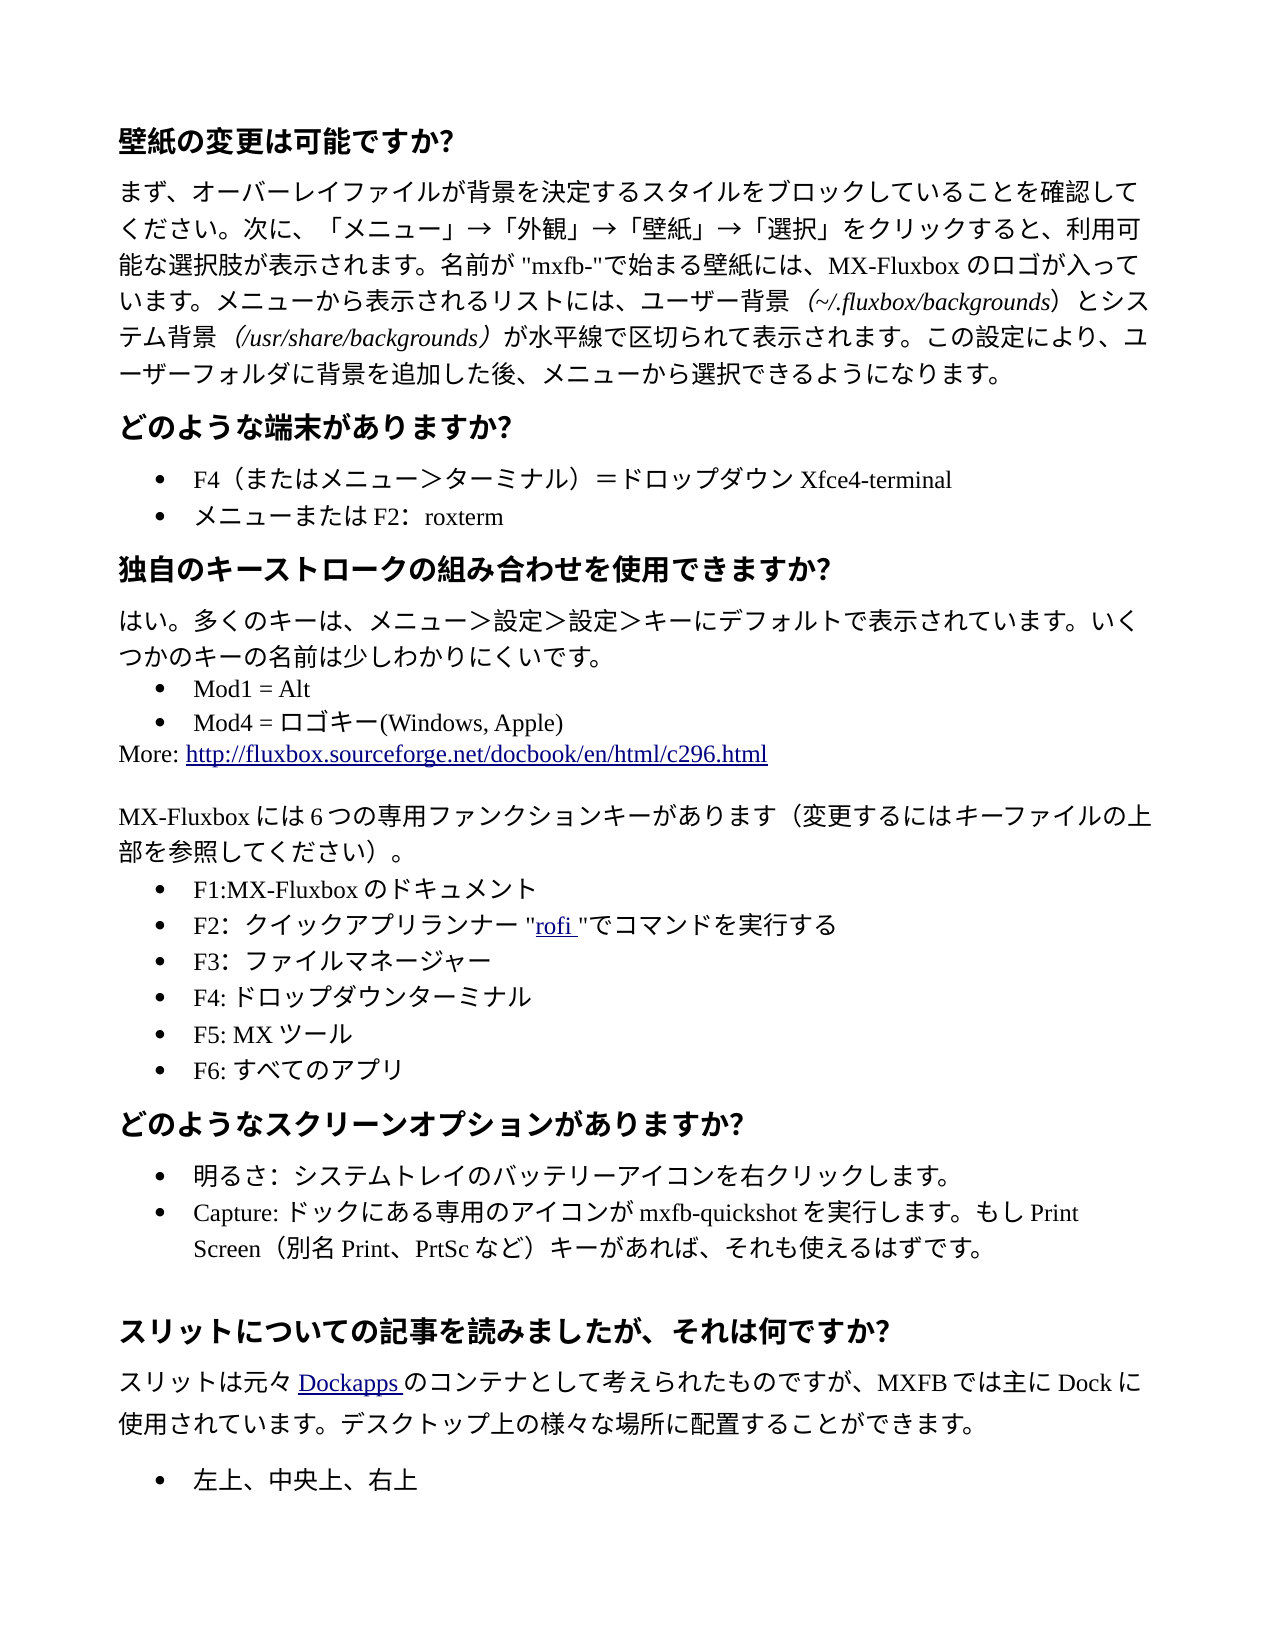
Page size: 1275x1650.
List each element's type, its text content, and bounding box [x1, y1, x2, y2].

text まず、オーバーレイファイルが背景を決定するスタイルをブロックしていることを確認してください。次に、「メニュー」→「外観」→「壁紙」→「選択」をクリックすると、利用可能な選択肢が表示されます。名前が "mxfb-"で始まる壁紙には、MX-Fluxbox のロゴが入っています。メニューから表示されるリストには、ユーザー背景（~/.fluxbox/backgrounds）とシステム背景（/usr/share/backgrounds）が水平線で区切られて表示されます。この設定により、ユーザーフォルダに背景を追加した後、メニューから選択できるようになります。 [118, 173, 1157, 390]
subtitle 独自のキーストロークの組み合わせを使用できますか？ [118, 547, 1157, 589]
list F6: すべてのアプリ [156, 1050, 1157, 1087]
list Capture: ドックにある専用のアイコンがmxfb-quickshotを実行します。もしPrint Screen（別名Print、PrtScなど）キーがあれば、それも使えるはずです。 [156, 1192, 1157, 1265]
subtitle スリットについての記事を読みましたが、それは何ですか？ [118, 1308, 1157, 1350]
list F4: ドロップダウンターミナル [156, 978, 1157, 1014]
text More: http://fluxbox.sourceforge.net/docbook/en/html/c296.html [118, 739, 1157, 768]
list F2：クイックアプリランナー "rofi "でコマンドを実行する [156, 905, 1157, 942]
list Mod4 = ロゴキー(Windows, Apple) [156, 703, 1157, 739]
list 明るさ：システムトレイのバッテリーアイコンを右クリックします。 [156, 1156, 1157, 1192]
subtitle 壁紙の変更は可能ですか？ [118, 118, 1157, 160]
list F3：ファイルマネージャー [156, 942, 1157, 978]
text はい。多くのキーは、メニュー＞設定＞設定＞キーにデフォルトで表示されています。いくつかのキーの名前は少しわかりにくいです。 [118, 602, 1157, 674]
list メニューまたはF2：roxterm [156, 496, 1157, 532]
subtitle どのような端末がありますか？ [118, 405, 1157, 447]
list F1:MX-Fluxboxのドキュメント [156, 869, 1157, 905]
subtitle どのようなスクリーンオプションがありますか？ [118, 1101, 1157, 1143]
list Mod1 = Alt [156, 674, 1157, 703]
list F5: MXツール [156, 1014, 1157, 1050]
list 左上、中央上、右上 [156, 1461, 1157, 1497]
text スリットは元々Dockappsのコンテナとして考えられたものですが、MXFBでは主にDockに使用されています。デスクトップ上の様々な場所に配置することができます。 [118, 1363, 1157, 1441]
text MX-Fluxboxには6つの専用ファンクションキーがあります（変更するにはキーファイルの上部を参照してください）。 [118, 797, 1157, 869]
list F4（またはメニュー＞ターミナル）＝ドロップダウンXfce4-terminal [156, 460, 1157, 496]
